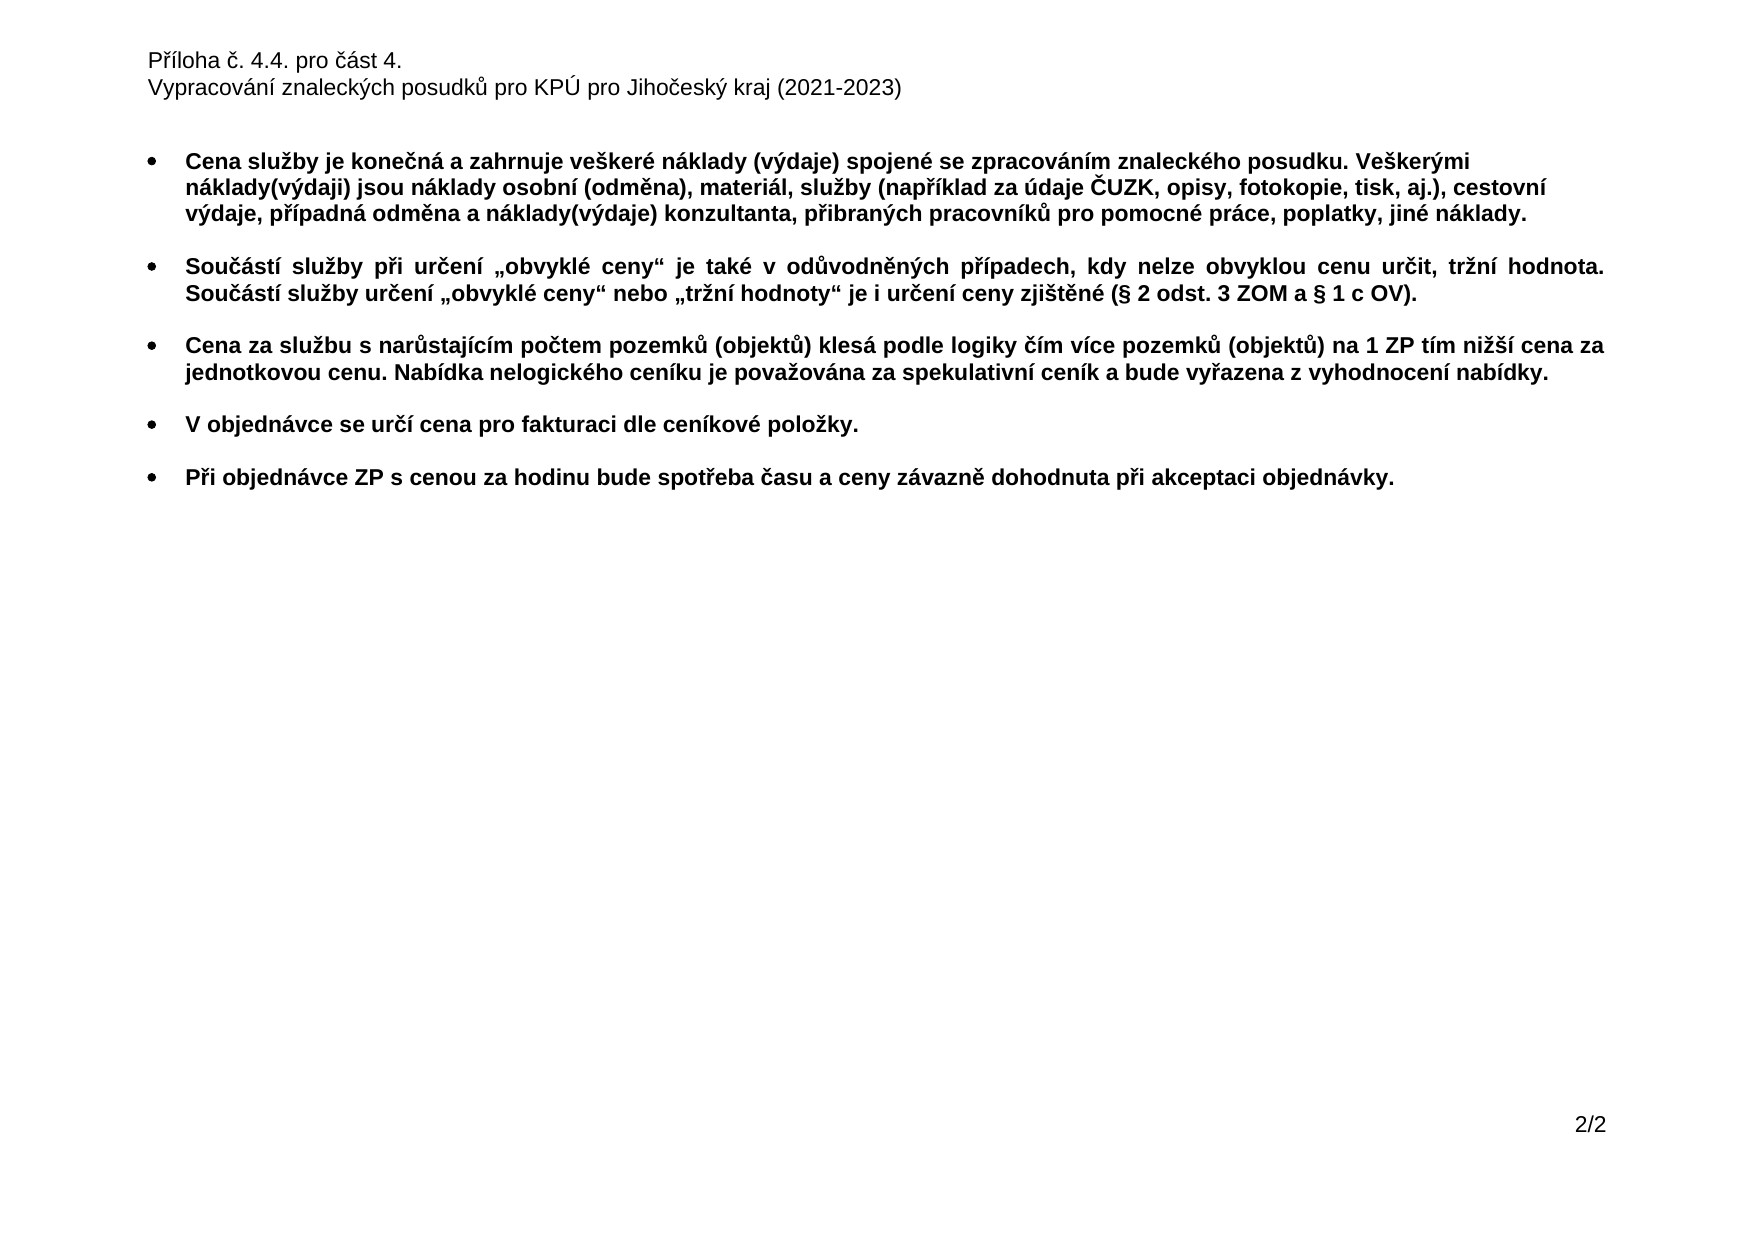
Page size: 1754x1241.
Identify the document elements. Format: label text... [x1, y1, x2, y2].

list Cena služby je konečná a zahrnuje veškeré náklady (výdaje) spojené se zpracováním znaleckého posudku. Veškerými náklady(výdaji) jsou náklady osobní (odměna), materiál, služby (například za údaje ČUZK, opisy, fotokopie, tisk, aj.), cestovní výdaje, případná odměna a náklady(výdaje) konzultanta, přibraných pracovníků pro pomocné práce, poplatky, jiné náklady. [148, 148, 1606, 227]
list Při objednávce ZP s cenou za hodinu bude spotřeba času a ceny závazně dohodnuta při akceptaci objednávky. [148, 464, 1606, 490]
list V objednávce se určí cena pro fakturaci dle ceníkové položky. [148, 411, 1606, 438]
list Součástí služby při určení „obvyklé ceny“ je také v odůvodněných případech, kdy nelze obvyklou cenu určit, tržní hodnota. Součástí služby určení „obvyklé ceny“ nebo „tržní hodnoty“ je i určení ceny zjištěné (§ 2 odst. 3 ZOM a § 1 c OV). [148, 253, 1606, 306]
list Cena za službu s narůstajícím počtem pozemků (objektů) klesá podle logiky čím více pozemků (objektů) na 1 ZP tím nižší cena za jednotkovou cenu. Nabídka nelogického ceníku je považována za spekulativní ceník a bude vyřazena z vyhodnocení nabídky. [148, 332, 1606, 385]
